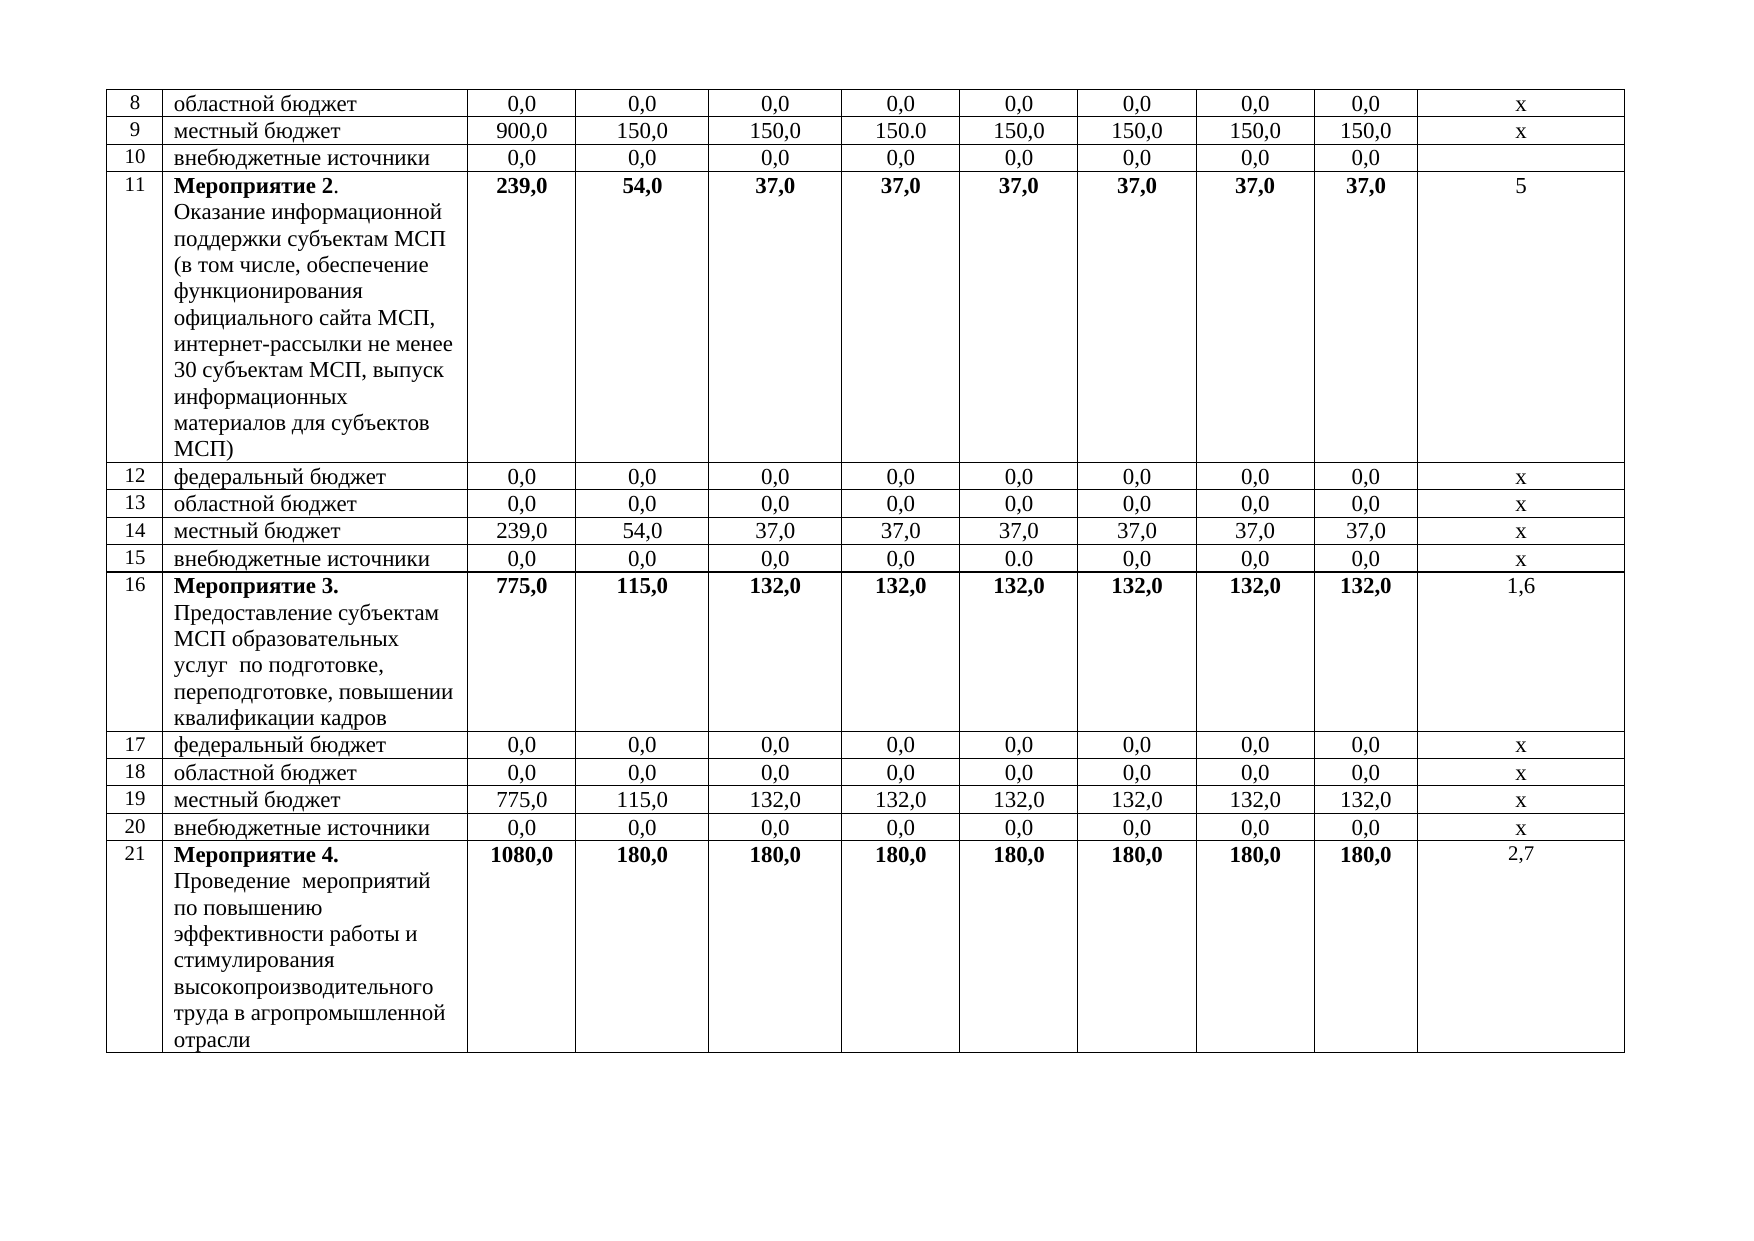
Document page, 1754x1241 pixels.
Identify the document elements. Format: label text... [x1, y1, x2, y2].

table_cell 0,0 [1197, 545, 1314, 571]
table_cell 0,0 [1078, 732, 1196, 758]
table_cell 0,0 [1315, 814, 1417, 840]
table_cell внебюджетные источники [163, 814, 467, 840]
table_cell местный бюджет [163, 518, 467, 544]
table_cell 0,0 [842, 814, 959, 840]
table_cell 37,0 [1078, 518, 1196, 544]
table_cell 180,0 [1315, 841, 1417, 1052]
table_cell 239,0 [468, 172, 575, 462]
table_cell 0,0 [1315, 732, 1417, 758]
table_cell 1,6 [1418, 573, 1624, 731]
table_cell х [1418, 732, 1624, 758]
table_cell 0,0 [709, 145, 841, 171]
table_cell 0,0 [468, 732, 575, 758]
table_cell х [1418, 90, 1624, 116]
table_cell местный бюджет [163, 786, 467, 813]
table_cell 0,0 [468, 145, 575, 171]
table_cell 0,0 [468, 759, 575, 785]
table_cell 0,0 [709, 814, 841, 840]
table_cell 0,0 [1078, 759, 1196, 785]
table_cell 180,0 [1197, 841, 1314, 1052]
table_cell 37,0 [709, 518, 841, 544]
table_cell 0,0 [1197, 490, 1314, 517]
table_cell 37,0 [842, 172, 959, 462]
table_cell 0,0 [960, 814, 1077, 840]
table_cell 0,0 [842, 732, 959, 758]
table_cell 150,0 [709, 117, 841, 143]
table_cell 132,0 [1315, 573, 1417, 731]
table_cell 0,0 [468, 814, 575, 840]
table_cell 0,0 [576, 732, 708, 758]
table_cell 37,0 [1197, 518, 1314, 544]
table_cell 0,0 [1315, 145, 1417, 171]
table_cell 0,0 [1315, 759, 1417, 785]
table_cell 0,0 [709, 545, 841, 571]
table_cell 5 [1418, 172, 1624, 462]
table_cell 0,0 [468, 490, 575, 517]
table_cell 0,0 [1197, 814, 1314, 840]
table_cell 9 [107, 117, 162, 143]
table_cell 37,0 [960, 172, 1077, 462]
table_cell 132,0 [1197, 786, 1314, 813]
table_cell 20 [107, 814, 162, 840]
table_cell 150.0 [842, 117, 959, 143]
table_cell 0,0 [468, 463, 575, 489]
table_cell 239,0 [468, 518, 575, 544]
table_cell 2,7 [1418, 841, 1624, 1052]
table_cell 37,0 [842, 518, 959, 544]
table_cell 150,0 [1078, 117, 1196, 143]
table_cell х [1418, 518, 1624, 544]
table_cell 0,0 [1078, 545, 1196, 571]
table_cell 150,0 [576, 117, 708, 143]
table_cell 150,0 [960, 117, 1077, 143]
table_cell х [1418, 545, 1624, 571]
table_cell 132,0 [842, 786, 959, 813]
table_cell 0,0 [468, 545, 575, 571]
table_cell 132,0 [1197, 573, 1314, 731]
table_cell 0,0 [842, 463, 959, 489]
table_cell федеральный бюджет [163, 732, 467, 758]
table_cell внебюджетные источники [163, 545, 467, 571]
table_cell 0,0 [1315, 545, 1417, 571]
table_cell Мероприятие 3. Предоставление субъектам МСП образовательных услуг по подготовке, переподготовке, повышении квалификации кадров [163, 573, 467, 731]
table_cell 0,0 [576, 90, 708, 116]
table_cell 0,0 [709, 490, 841, 517]
table_cell 132,0 [1315, 786, 1417, 813]
table_cell х [1418, 814, 1624, 840]
table_cell 0,0 [576, 463, 708, 489]
table_cell 0,0 [709, 90, 841, 116]
table_cell 21 [107, 841, 162, 1052]
table_cell 13 [107, 490, 162, 517]
table_cell х [1418, 490, 1624, 517]
table_cell областной бюджет [163, 490, 467, 517]
table_cell 0,0 [709, 463, 841, 489]
table_cell 132,0 [1078, 786, 1196, 813]
table_cell 0,0 [1197, 759, 1314, 785]
table_cell 0,0 [842, 545, 959, 571]
table_cell 775,0 [468, 786, 575, 813]
table_cell 115,0 [576, 786, 708, 813]
table_cell 0,0 [576, 145, 708, 171]
table_cell Мероприятие 4. Проведение мероприятий по повышению эффективности работы и стимулирования высокопроизводительного труда в агропромышленной отрасли [163, 841, 467, 1052]
table_cell областной бюджет [163, 90, 467, 116]
table_cell 0,0 [576, 759, 708, 785]
table_cell 180,0 [842, 841, 959, 1052]
table_cell 0,0 [842, 490, 959, 517]
table_cell 0,0 [1078, 145, 1196, 171]
table_cell 0,0 [1078, 814, 1196, 840]
table_cell 0,0 [1315, 490, 1417, 517]
table_cell 0,0 [842, 759, 959, 785]
table_cell 0,0 [1315, 463, 1417, 489]
table_cell областной бюджет [163, 759, 467, 785]
table_cell 1080,0 [468, 841, 575, 1052]
table_cell 132,0 [709, 573, 841, 731]
table_cell 180,0 [576, 841, 708, 1052]
table_cell 0,0 [960, 463, 1077, 489]
table_cell 18 [107, 759, 162, 785]
table_cell 37,0 [960, 518, 1077, 544]
table_cell 0,0 [1078, 490, 1196, 517]
table_cell 0,0 [842, 90, 959, 116]
table_cell 54,0 [576, 518, 708, 544]
table_cell 0,0 [960, 732, 1077, 758]
table_cell 54,0 [576, 172, 708, 462]
table_cell 11 [107, 172, 162, 462]
table_cell 37,0 [1315, 518, 1417, 544]
table_cell 37,0 [709, 172, 841, 462]
table_cell 115,0 [576, 573, 708, 731]
table_cell 14 [107, 518, 162, 544]
table_cell 16 [107, 573, 162, 731]
table_cell 0,0 [1197, 463, 1314, 489]
table_cell местный бюджет [163, 117, 467, 143]
table_cell 0,0 [960, 90, 1077, 116]
table_cell 180,0 [709, 841, 841, 1052]
table_cell 0,0 [576, 545, 708, 571]
table_cell 0,0 [960, 145, 1077, 171]
table_cell 12 [107, 463, 162, 489]
table_cell 132,0 [709, 786, 841, 813]
table_cell 0,0 [842, 145, 959, 171]
table_cell 132,0 [960, 786, 1077, 813]
table_cell 0,0 [1197, 732, 1314, 758]
table_cell 150,0 [1315, 117, 1417, 143]
table_cell 180,0 [1078, 841, 1196, 1052]
table_cell 0,0 [709, 732, 841, 758]
table_cell 150,0 [1197, 117, 1314, 143]
table_cell 0.0 [960, 545, 1077, 571]
table_cell 900,0 [468, 117, 575, 143]
table_cell [1418, 145, 1624, 171]
table_cell 0,0 [1197, 90, 1314, 116]
table_cell 15 [107, 545, 162, 571]
table_cell 775,0 [468, 573, 575, 731]
table_cell 0,0 [960, 490, 1077, 517]
table_cell 0,0 [1197, 145, 1314, 171]
table_cell 19 [107, 786, 162, 813]
table_cell 10 [107, 145, 162, 171]
table_cell 0,0 [468, 90, 575, 116]
table_cell 0,0 [960, 759, 1077, 785]
table_cell 0,0 [576, 490, 708, 517]
table_cell внебюджетные источники [163, 145, 467, 171]
table_cell Мероприятие 2. Оказание информационной поддержки субъектам МСП (в том числе, обеспечение функционирования официального сайта МСП, интернет-рассылки не менее 30 субъектам МСП, выпуск информационных материалов для субъектов МСП) [163, 172, 467, 462]
table_cell х [1418, 117, 1624, 143]
table_cell 17 [107, 732, 162, 758]
table_cell х [1418, 786, 1624, 813]
table_cell 180,0 [960, 841, 1077, 1052]
table_cell 0,0 [576, 814, 708, 840]
table_cell 8 [107, 90, 162, 116]
table_cell федеральный бюджет [163, 463, 467, 489]
table_cell 0,0 [1315, 90, 1417, 116]
table_cell 0,0 [1078, 90, 1196, 116]
table_cell 132,0 [1078, 573, 1196, 731]
table_cell 37,0 [1078, 172, 1196, 462]
table_cell 0,0 [709, 759, 841, 785]
table_cell 37,0 [1315, 172, 1417, 462]
table_cell 132,0 [960, 573, 1077, 731]
table_cell 132,0 [842, 573, 959, 731]
table_cell 0,0 [1078, 463, 1196, 489]
table_cell х [1418, 759, 1624, 785]
table_cell 37,0 [1197, 172, 1314, 462]
table_cell х [1418, 463, 1624, 489]
